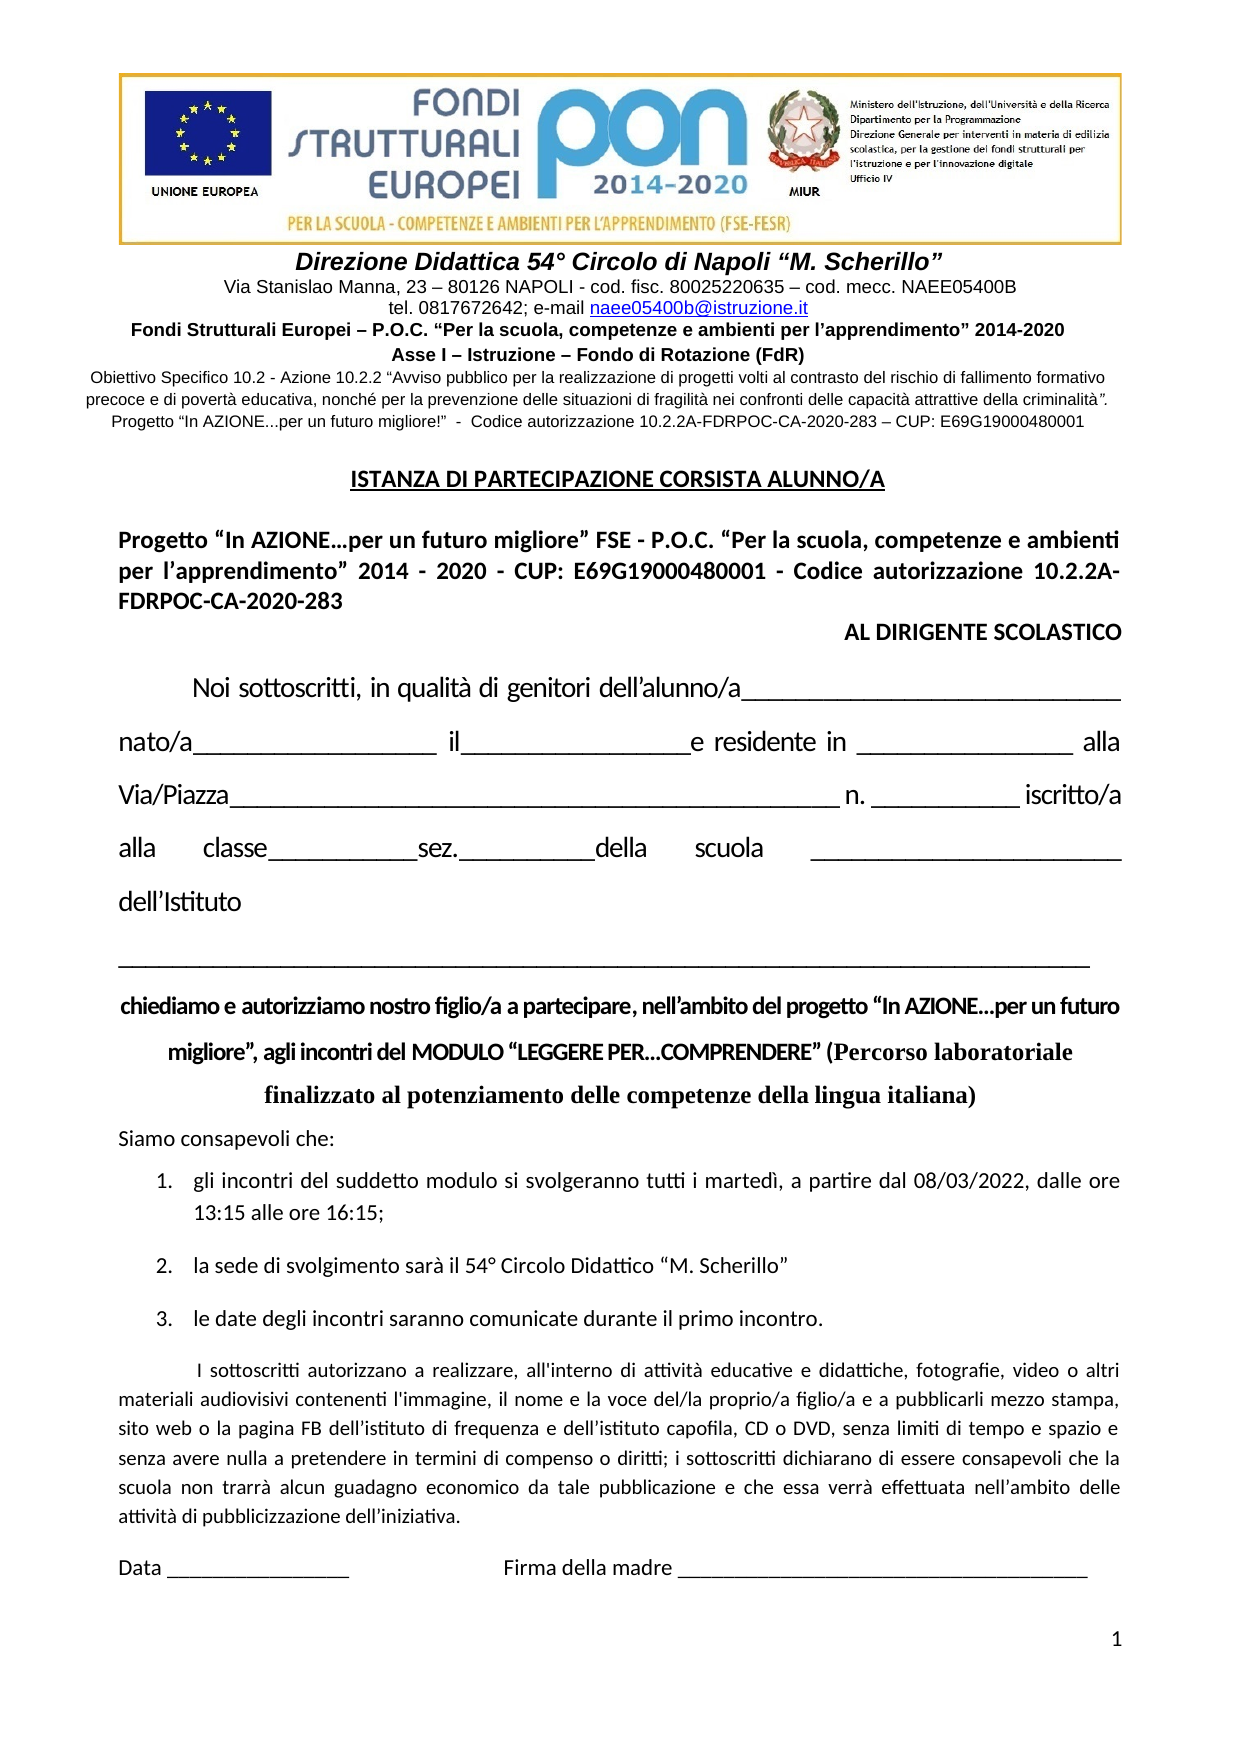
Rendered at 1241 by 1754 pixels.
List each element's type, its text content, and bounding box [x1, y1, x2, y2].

picture [118, 73, 1122, 245]
text Siamo consapevoli che: [118, 1124, 1122, 1152]
text I sottoscritti autorizzano a realizzare, all'interno di attività educative e didattiche, fotografie, video o altri materiali audiovisivi contenenti l'immagine, il nome e la voce del/la proprio/a figlio/a e a pubblicarli mezzo stampa, sito web o la pagina FB dell’istituto di frequenza e dell’istituto capofila, CD o DVD, senza limiti di tempo e spazio e senza avere nulla a pretendere in termini di compenso o diritti; i sottoscritti dichiarano di essere consapevoli che la scuola non trarrà alcun guadagno economico da tale pubblicazione e che essa verrà effettuata nell’ambito delle attività di pubblicizzazione dell’iniziativa. [118, 1357, 1122, 1528]
text Noi sottoscritti, in qualità di genitori dell’alunno/a____________________________ nato/a__________________ il_________________e residente in ________________ alla Via/Piazza_____________________________________________ n. ___________ iscritto/a alla classe___________sez.__________della scuola _______________________ dell’Istituto ________________________________________________________________________ [118, 669, 1122, 972]
text AL DIRIGENTE SCOLASTICO [487, 616, 1122, 646]
text Progetto “In AZIONE…per un futuro migliore” FSE - P.O.C. “Per la scuola, competenze e ambienti per l’apprendimento” 2014 - 2020 - CUP: E69G19000480001 - Codice autorizzazione 10.2.2A-FDRPOC-CA-2020-283 [118, 524, 1122, 616]
text Data ________________ Firma della madre ____________________________________ [118, 1553, 1122, 1581]
list la sede di svolgimento sarà il 54° Circolo Didattico “M. Scherillo” [156, 1251, 1122, 1279]
list le date degli incontri saranno comunicate durante il primo incontro. [156, 1304, 1122, 1332]
text ISTANZA DI PARTECIPAZIONE CORSISTA ALUNNO/A [130, 463, 1105, 494]
text chiediamo e autorizziamo nostro figlio/a a partecipare, nell’ambito del progetto “In AZIONE…per un futuro migliore”, agli incontri del MODULO “LEGGERE PER…COMPRENDERE” (Percorso laboratoriale finalizzato al potenziamento delle competenze della lingua italiana) [118, 990, 1122, 1109]
list gli incontri del suddetto modulo si svolgeranno tutti i martedì, a partire dal 08/03/2022, dalle ore 13:15 alle ore 16:15; [156, 1166, 1122, 1226]
